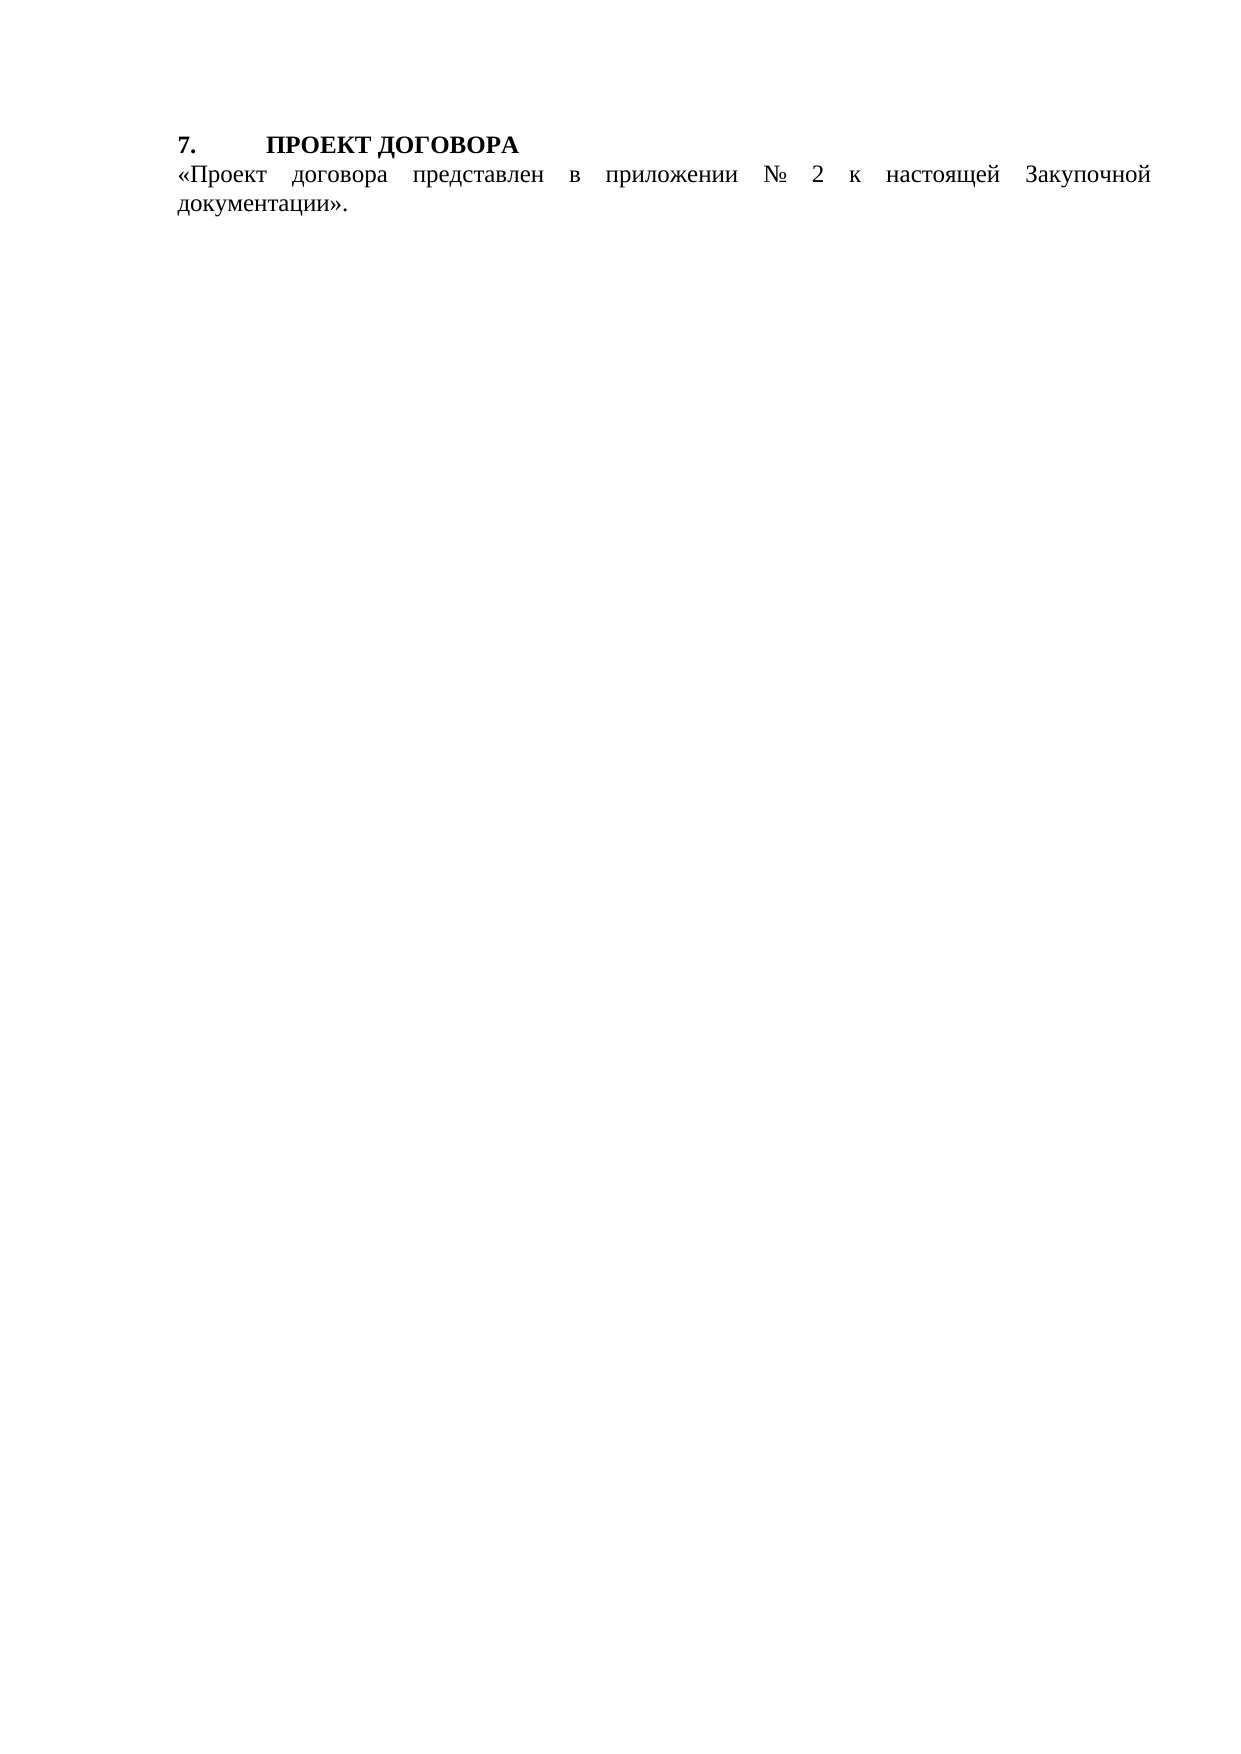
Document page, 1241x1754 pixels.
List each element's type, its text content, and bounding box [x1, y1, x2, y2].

list «Проект договора представлен в приложении № 2 к настоящей Закупочной документации». [177, 159, 1152, 217]
list ПРОЕКТ ДОГОВОРА [177, 131, 1152, 159]
